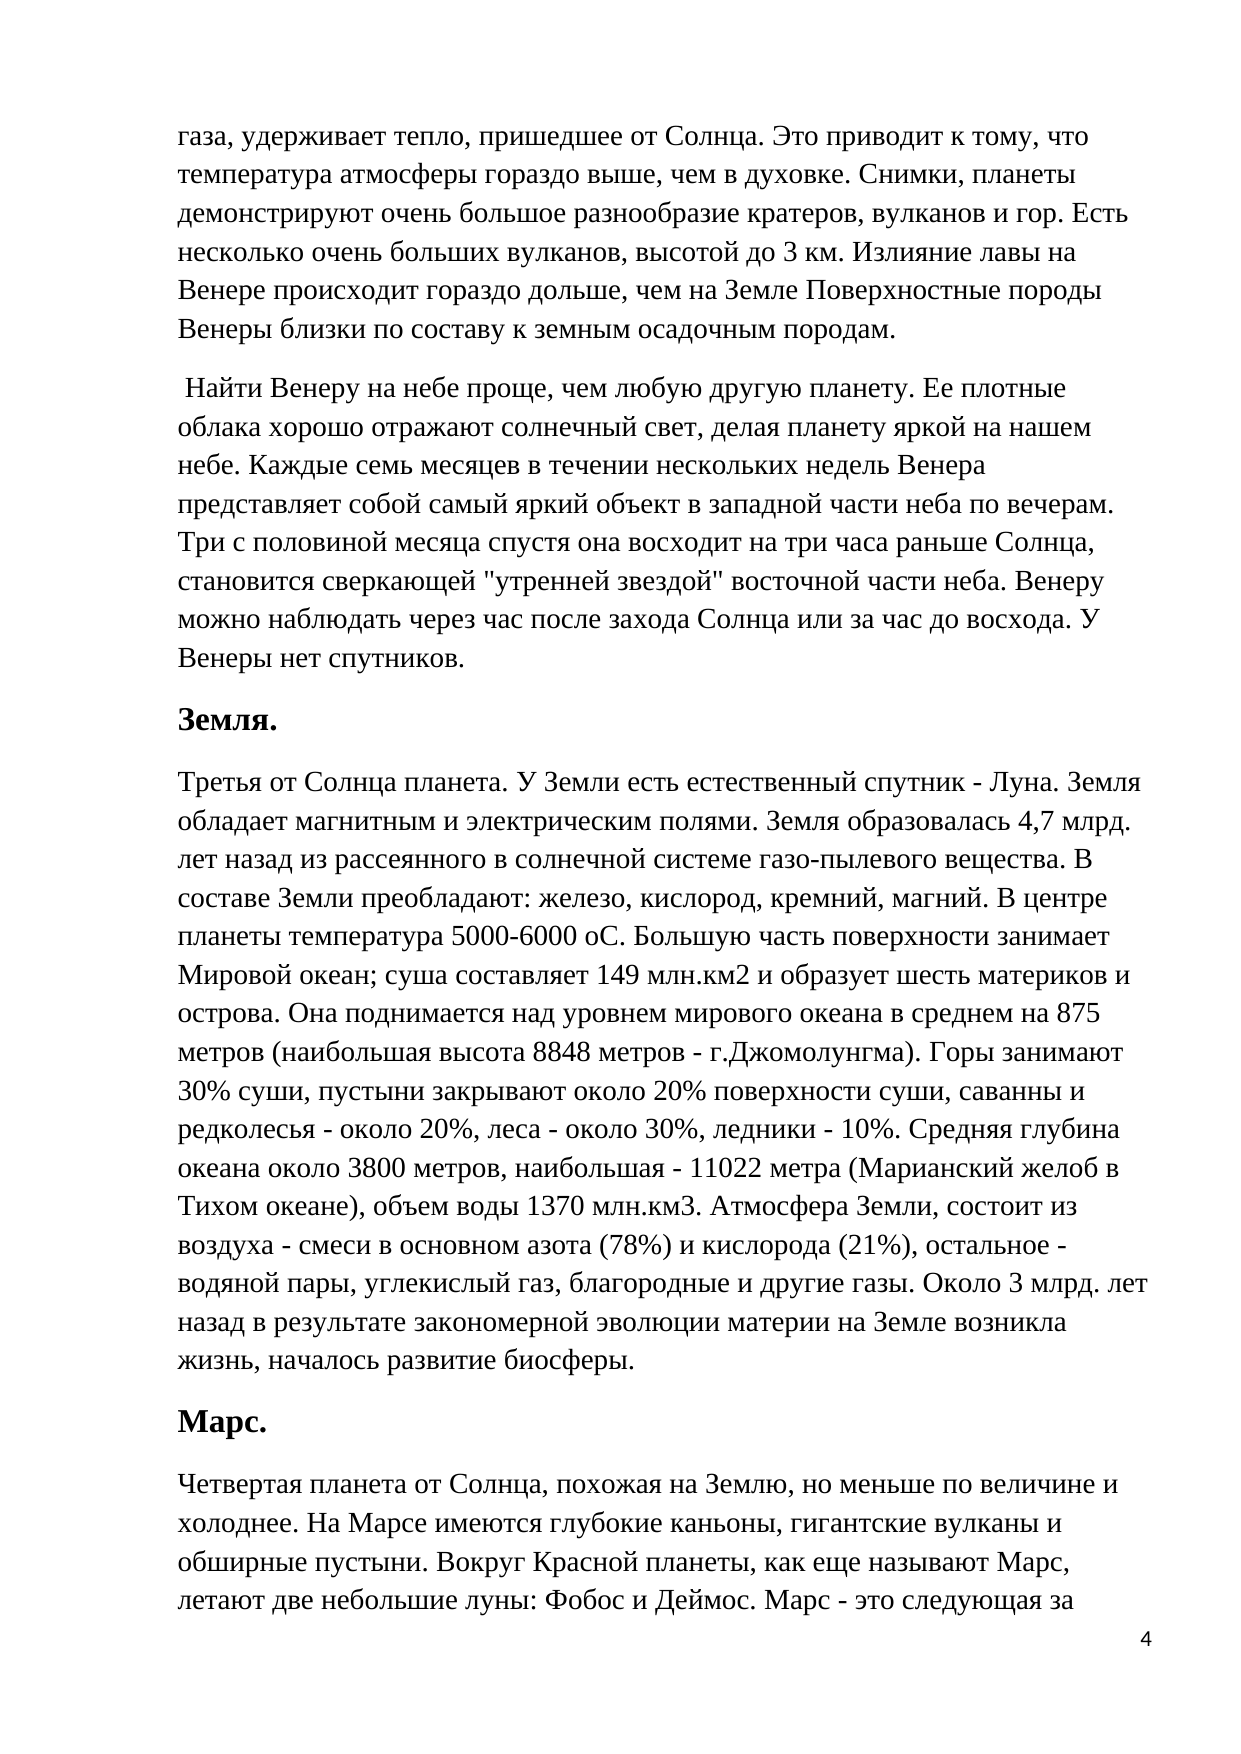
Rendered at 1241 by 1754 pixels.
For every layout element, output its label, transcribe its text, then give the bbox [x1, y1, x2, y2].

text Марс. [177, 1402, 1152, 1440]
text Земля. [177, 699, 1152, 738]
text Найти Венеру на небе проще, чем любую другую планету. Ее плотные облака хорошо отражают солнечный свет, делая планету яркой на нашем небе. Каждые семь месяцев в течении нескольких недель Венера представляет собой самый яркий объект в западной части неба по вечерам. Три с половиной месяца спустя она восходит на три часа раньше Солнца, становится сверкающей "утренней звездой" восточной части неба. Венеру можно наблюдать через час после захода Солнца или за час до восхода. У Венеры нет спутников. [177, 370, 1152, 673]
text Третья от Солнца планета. У Земли есть естественный спутник - Луна. Земля обладает магнитным и электрическим полями. Земля образовалась 4,7 млрд. лет назад из рассеянного в солнечной системе газо-пылевого вещества. В составе Земли преобладают: железо, кислород, кремний, магний. В центре планеты температура 5000-6000 oC. Большую часть поверхности занимает Мировой океан; суша составляет 149 млн.км2 и образует шесть материков и острова. Она поднимается над уровнем мирового океана в среднем на 875 метров (наибольшая высота 8848 метров - г.Джомолунгма). Горы занимают 30% суши, пустыни закрывают около 20% поверхности суши, саванны и редколесья - около 20%, леса - около 30%, ледники - 10%. Средняя глубина океана около 3800 метров, наибольшая - 11022 метра (Марианский желоб в Тихом океане), объем воды 1370 млн.км3. Атмосфера Земли, состоит из воздуха - смеси в основном азота (78%) и кислорода (21%), остальное - водяной пары, углекислый газ, благородные и другие газы. Около 3 млрд. лет назад в результате закономерной эволюции материи на Земле возникла жизнь, началось развитие биосферы. [177, 764, 1152, 1376]
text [177, 1467, 1152, 1616]
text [177, 118, 1152, 344]
